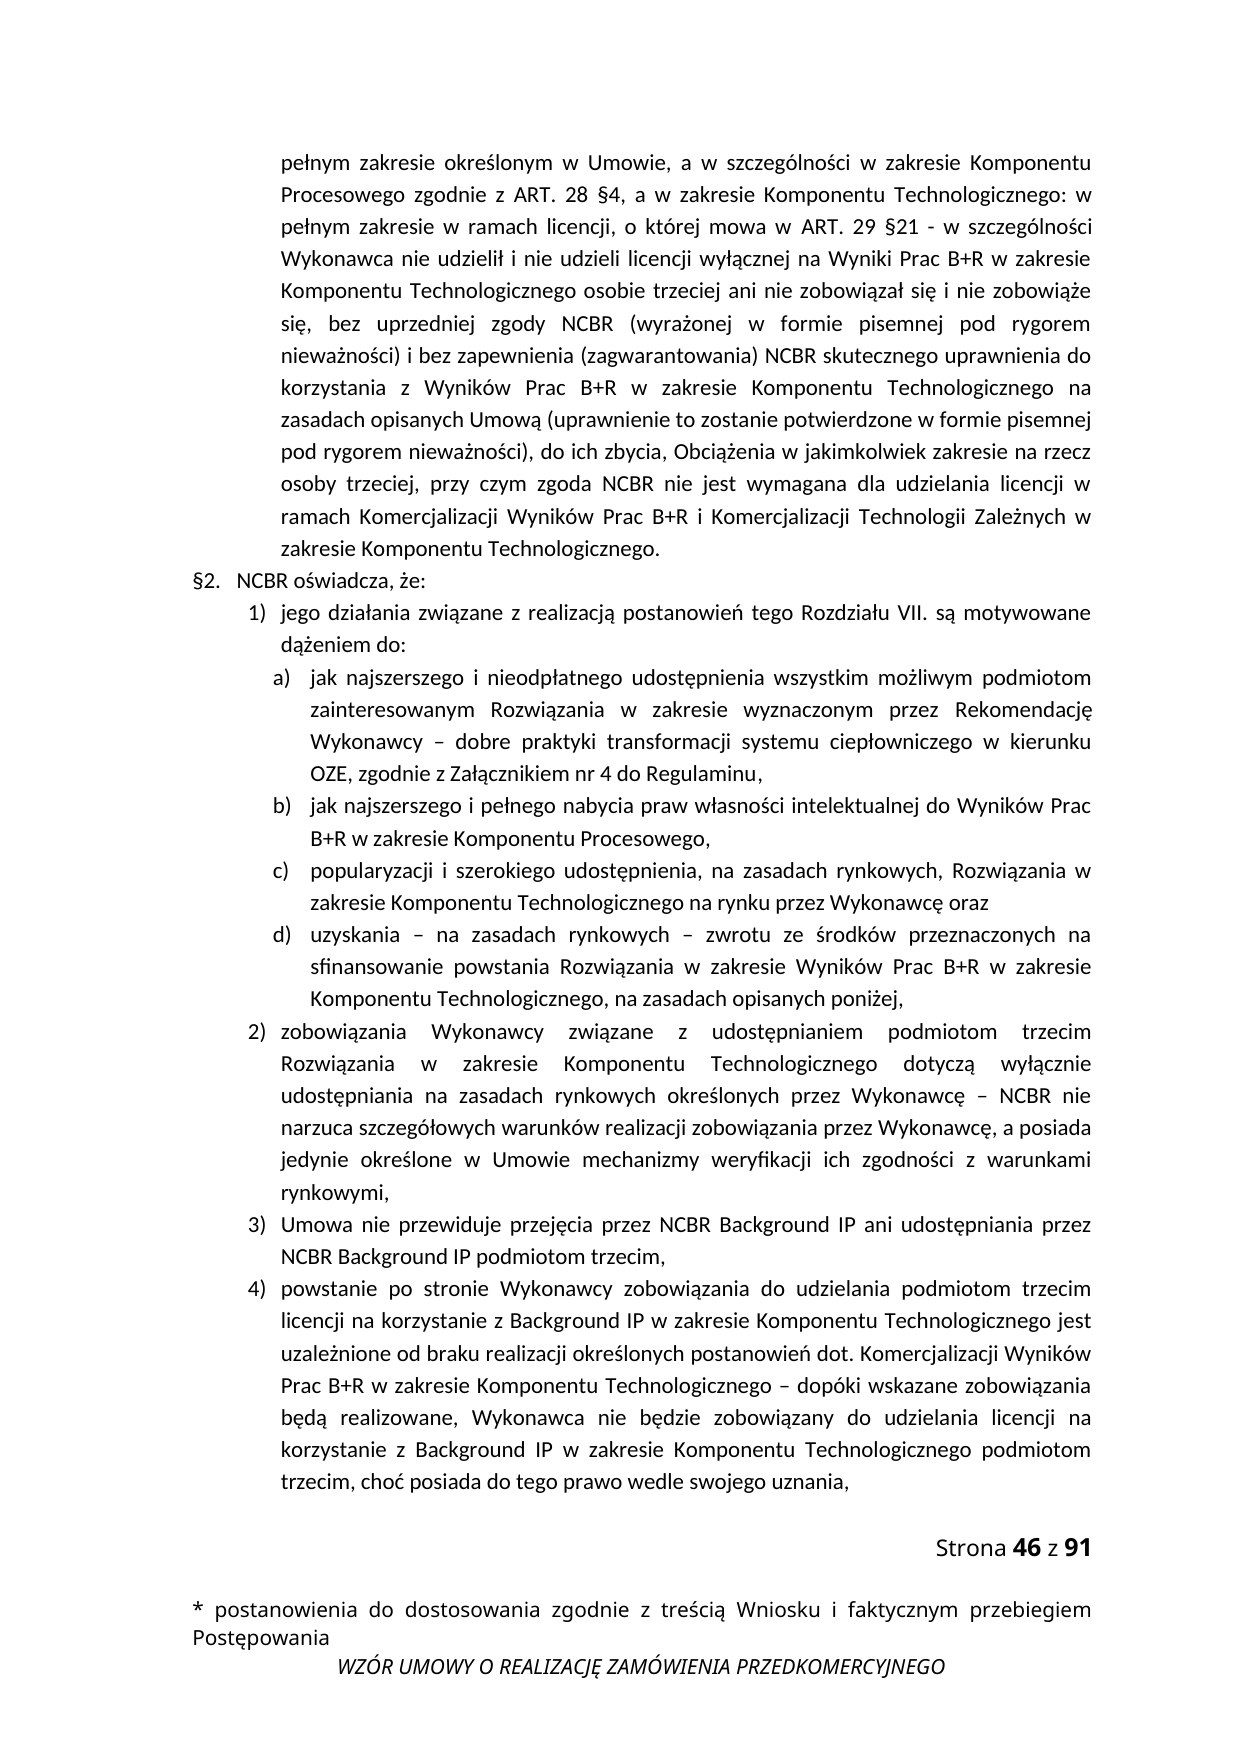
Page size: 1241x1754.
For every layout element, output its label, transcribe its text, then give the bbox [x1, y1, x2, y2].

list popularyzacji i szerokiego udostępnienia, na zasadach rynkowych, Rozwiązania w zakresie Komponentu Technologicznego na rynku przez Wykonawcę oraz [273, 856, 1093, 916]
list powstanie po stronie Wykonawcy zobowiązania do udzielania podmiotom trzecim licencji na korzystanie z Background IP w zakresie Komponentu Technologicznego jest uzależnione od braku realizacji określonych postanowień dot. Komercjalizacji Wyników Prac B+R w zakresie Komponentu Technologicznego – dopóki wskazane zobowiązania będą realizowane, Wykonawca nie będzie zobowiązany do udzielania licencji na korzystanie z Background IP w zakresie Komponentu Technologicznego podmiotom trzecim, choć posiada do tego prawo wedle swojego uznania, [248, 1274, 1093, 1495]
list Umowa nie przewiduje przejęcia przez NCBR Background IP ani udostępniania przez NCBR Background IP podmiotom trzecim, [248, 1210, 1093, 1270]
list zobowiązania Wykonawcy związane z udostępnianiem podmiotom trzecim Rozwiązania w zakresie Komponentu Technologicznego dotyczą wyłącznie udostępniania na zasadach rynkowych określonych przez Wykonawcę – NCBR nie narzuca szczegółowych warunków realizacji zobowiązania przez Wykonawcę, a posiada jedynie określone w Umowie mechanizmy weryfikacji ich zgodności z warunkami rynkowymi, [248, 1017, 1093, 1206]
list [243, 148, 1093, 562]
list jak najszerszego i nieodpłatnego udostępnienia wszystkim możliwym podmiotom zainteresowanym Rozwiązania w zakresie wyznaczonym przez Rekomendację Wykonawcy – dobre praktyki transformacji systemu ciepłowniczego w kierunku OZE, zgodnie z Załącznikiem nr 4 do Regulaminu, [273, 663, 1093, 787]
list uzyskania – na zasadach rynkowych – zwrotu ze środków przeznaczonych na sfinansowanie powstania Rozwiązania w zakresie Wyników Prac B+R w zakresie Komponentu Technologicznego, na zasadach opisanych poniżej, [273, 920, 1093, 1013]
list jak najszerszego i pełnego nabycia praw własności intelektualnej do Wyników Prac B+R w zakresie Komponentu Procesowego, [273, 791, 1093, 852]
list NCBR oświadcza, że: [192, 566, 1093, 594]
list jego działania związane z realizacją postanowień tego Rozdziału VII. są motywowane dążeniem do: [248, 598, 1093, 658]
